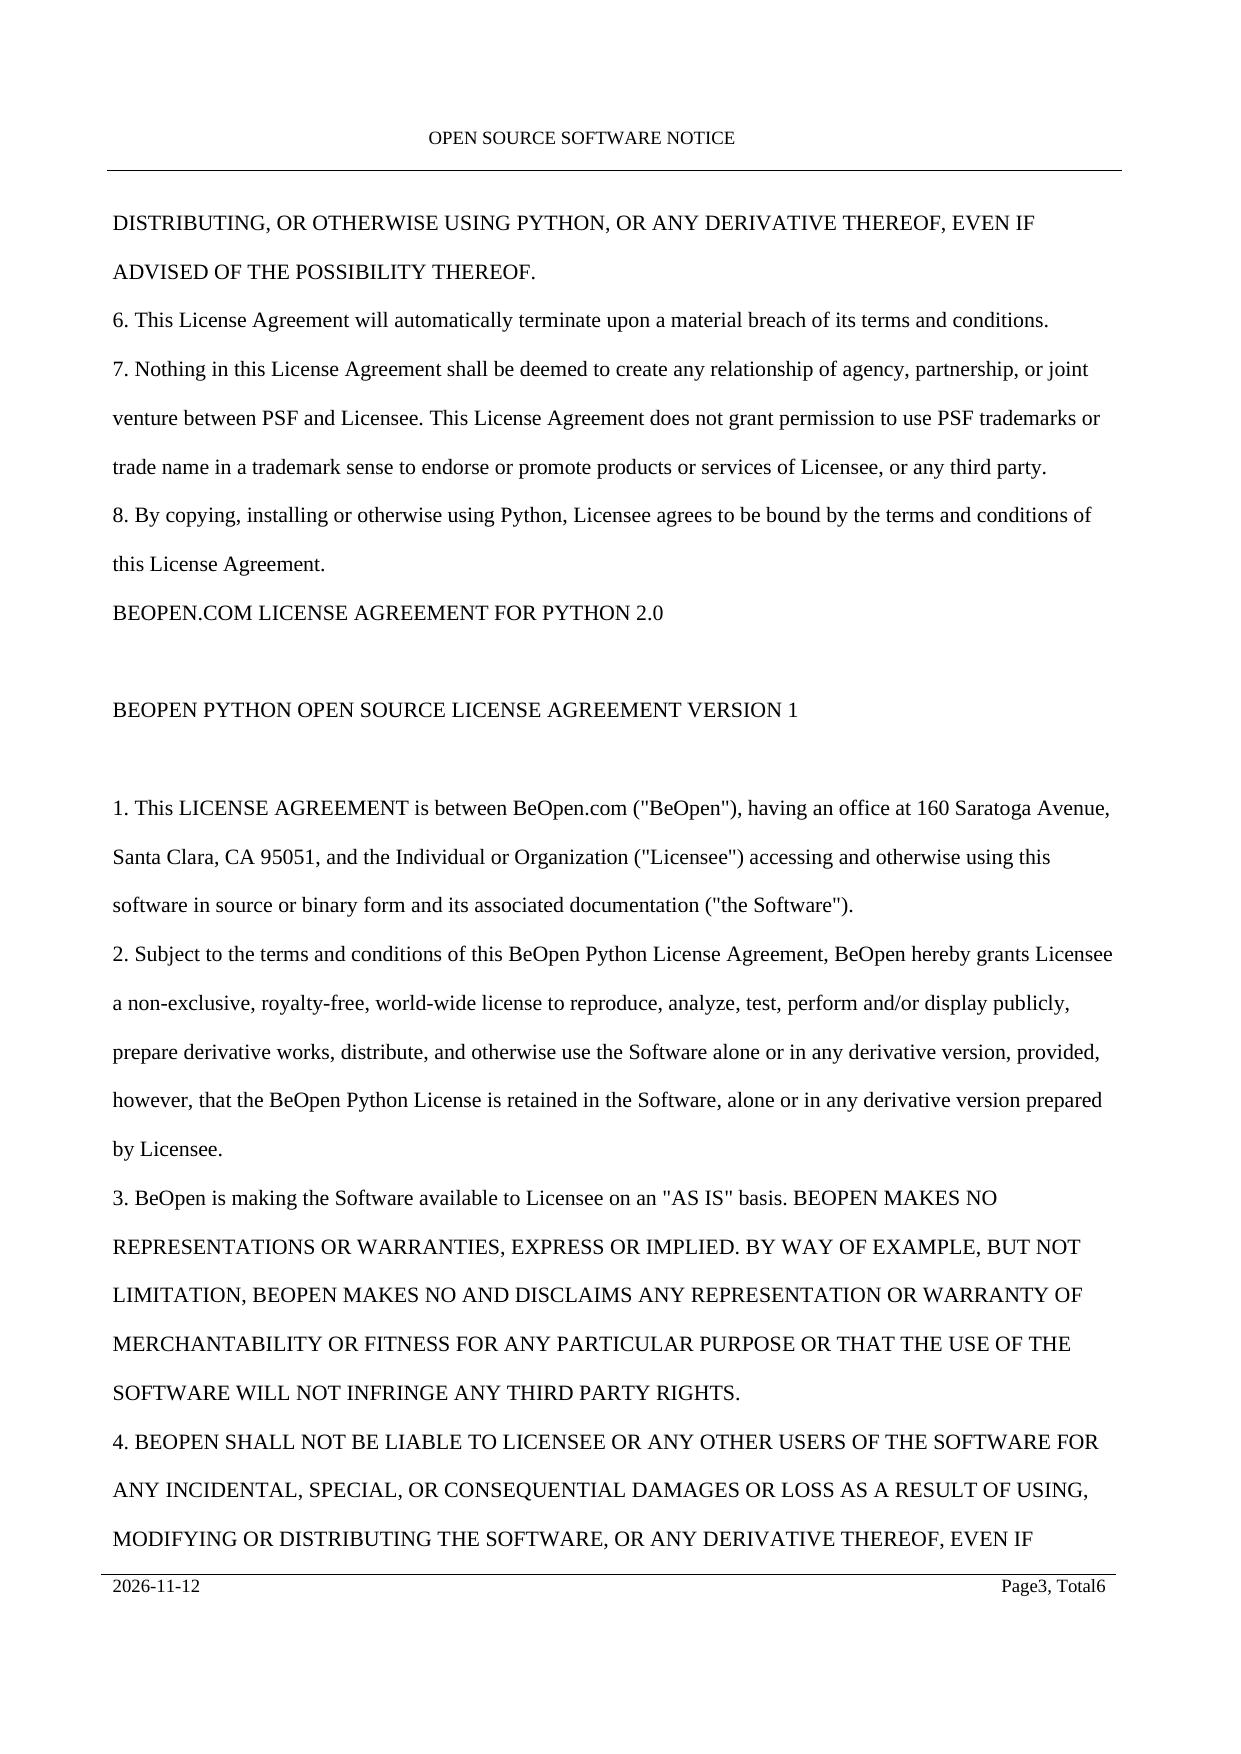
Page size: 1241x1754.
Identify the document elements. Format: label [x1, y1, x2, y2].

text [112, 206, 1128, 1555]
